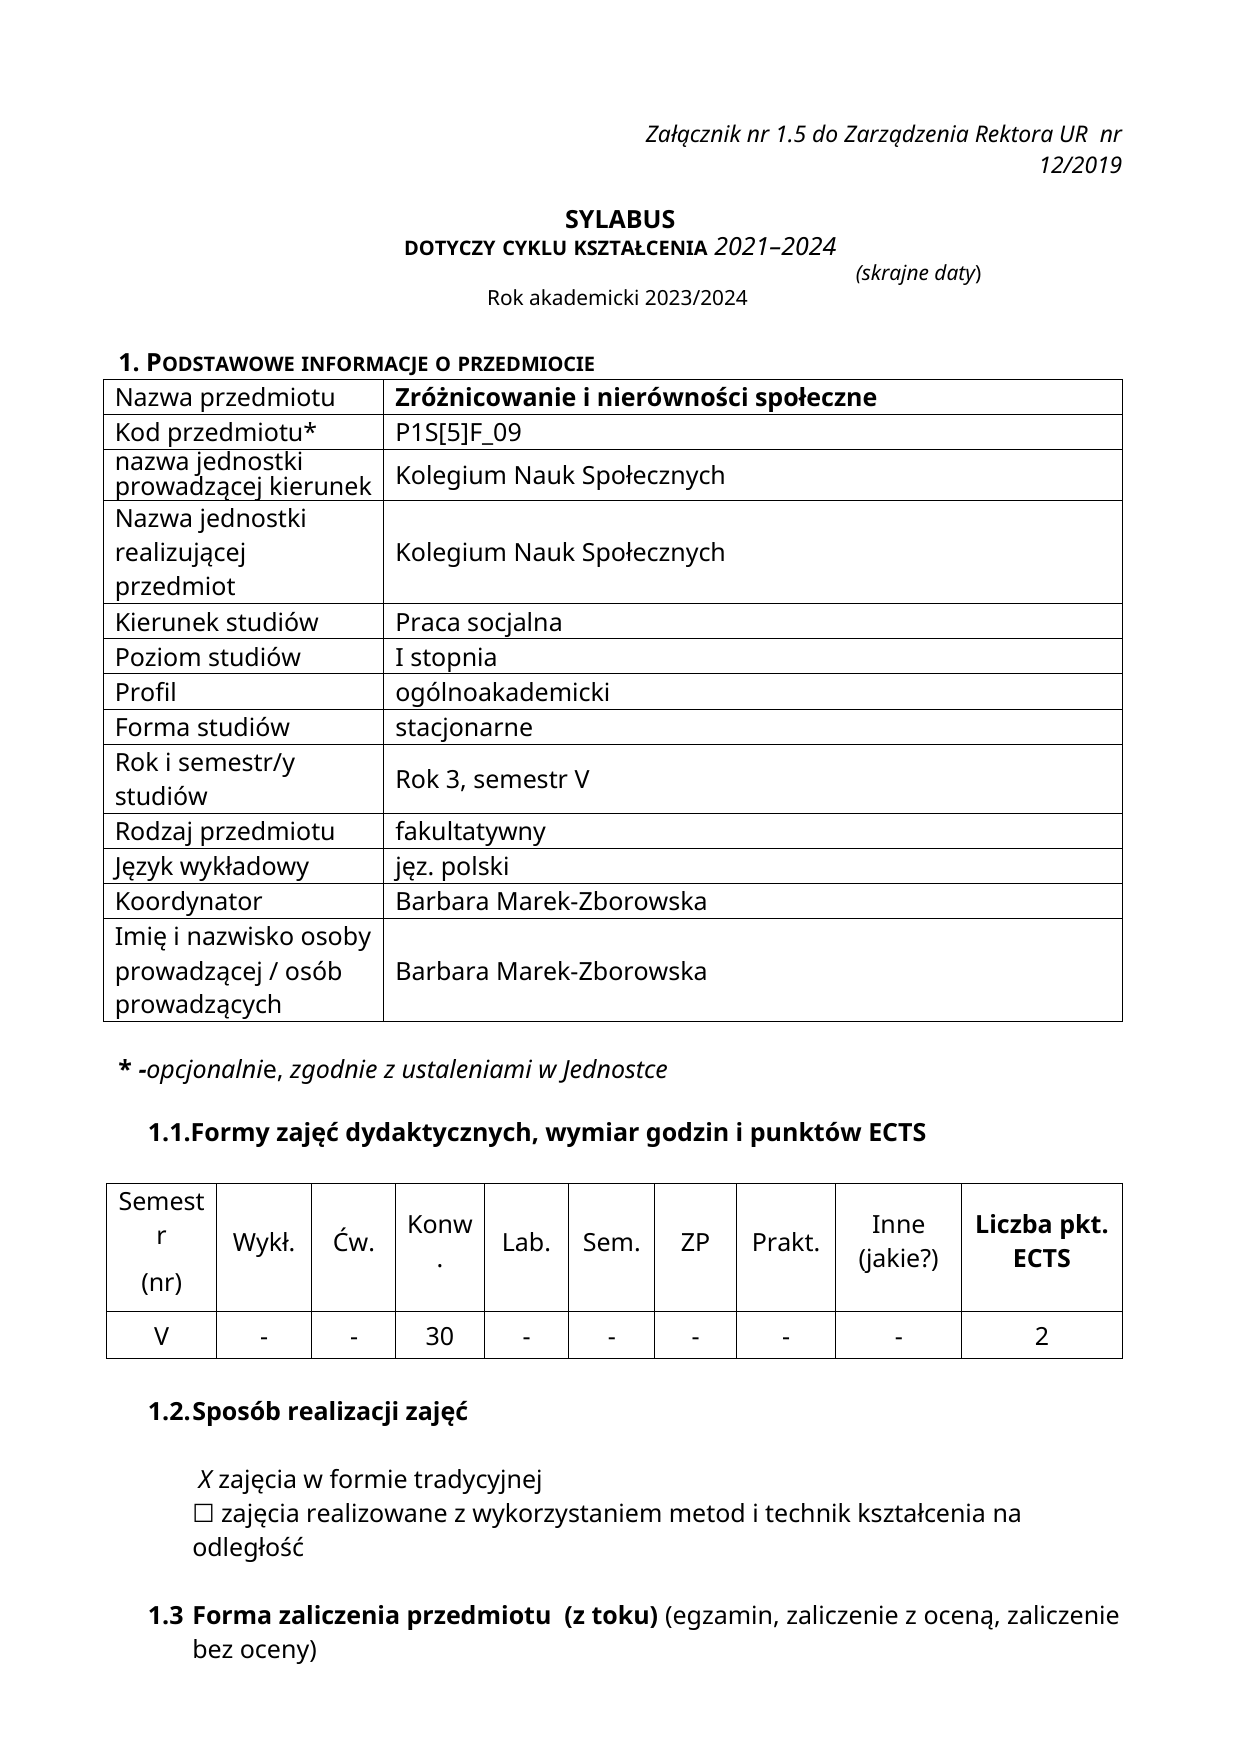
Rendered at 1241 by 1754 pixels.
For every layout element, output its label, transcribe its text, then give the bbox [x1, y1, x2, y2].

text dotyczy cyklu kształcenia 2021–2024 [118, 236, 1122, 261]
table_cell Kierunek studiów [104, 604, 383, 638]
table_cell Rodzaj przedmiotu [104, 814, 383, 848]
table_cell - [485, 1312, 568, 1358]
table_cell Kod przedmiotu* [104, 415, 383, 449]
table_cell Język wykładowy [104, 849, 383, 883]
table_cell Barbara Marek-Zborowska [384, 919, 1122, 1021]
table_header Nazwa przedmiotu [104, 380, 383, 414]
table_cell Rok 3, semestr V [384, 745, 1122, 813]
table_cell - [217, 1312, 311, 1358]
table_header Zróżnicowanie i nierówności społeczne [384, 380, 1122, 414]
table_cell Imię i nazwisko osoby prowadzącej / osób prowadzących [104, 919, 383, 1021]
table_cell - [312, 1312, 395, 1358]
table_cell Praca socjalna [384, 604, 1122, 638]
table_header Wykł. [217, 1184, 311, 1311]
table_header Prakt. [737, 1184, 835, 1311]
text (skrajne daty) [118, 261, 1122, 286]
table_cell Rok i semestr/y studiów [104, 745, 383, 813]
table_cell - [737, 1312, 835, 1358]
text X zajęcia w formie tradycyjnej [192, 1461, 1122, 1496]
table_cell Barbara Marek-Zborowska [384, 884, 1122, 918]
table_header Ćw. [312, 1184, 395, 1311]
table_header Liczba pkt. ECTS [962, 1184, 1122, 1311]
table_cell Profil [104, 674, 383, 708]
table_cell Kolegium Nauk Społecznych [384, 501, 1122, 603]
table_cell P1S[5]F_09 [384, 415, 1122, 449]
table_cell jęz. polski [384, 849, 1122, 883]
table_cell - [655, 1312, 736, 1358]
text Załącznik nr 1.5 do Zarządzenia Rektora UR nr 12/2019 [118, 118, 1122, 181]
text 1.1.Formy zajęć dydaktycznych, wymiar godzin i punktów ECTS [148, 1115, 1122, 1149]
text 1.3 Forma zaliczenia przedmiotu (z toku) (egzamin, zaliczenie z oceną, zaliczenie bez oceny) [148, 1598, 1122, 1666]
table_cell - [569, 1312, 654, 1358]
table_header Sem. [569, 1184, 654, 1311]
table_cell 30 [396, 1312, 484, 1358]
text ☐ zajęcia realizowane z wykorzystaniem metod i technik kształcenia na odległość [192, 1496, 1122, 1564]
table_cell fakultatywny [384, 814, 1122, 848]
table_header Inne (jakie?) [836, 1184, 961, 1311]
text SYLABUS [118, 201, 1122, 236]
table_header Konw. [396, 1184, 484, 1311]
table_cell Kolegium Nauk Społecznych [384, 450, 1122, 500]
table_cell stacjonarne [384, 710, 1122, 743]
text Rok akademicki 2023/2024 [118, 286, 1122, 311]
table_cell Poziom studiów [104, 639, 383, 673]
table_cell I stopnia [384, 639, 1122, 673]
text * -opcjonalnie, zgodnie z ustaleniami w Jednostce [118, 1051, 1122, 1086]
table_header ZP [655, 1184, 736, 1311]
table_header Semestr (nr) [107, 1184, 216, 1311]
table_cell nazwa jednostki prowadzącej kierunek [104, 450, 383, 500]
table_header Lab. [485, 1184, 568, 1311]
table_cell 2 [962, 1312, 1122, 1358]
text 1.2. Sposób realizacji zajęć [148, 1393, 1122, 1427]
table_cell Nazwa jednostki realizującej przedmiot [104, 501, 383, 603]
table_cell V [107, 1312, 216, 1358]
table_cell Forma studiów [104, 710, 383, 743]
table_cell Koordynator [104, 884, 383, 918]
text 1. Podstawowe informacje o przedmiocie [118, 344, 1122, 379]
table_cell - [836, 1312, 961, 1358]
table_cell ogólnoakademicki [384, 674, 1122, 708]
